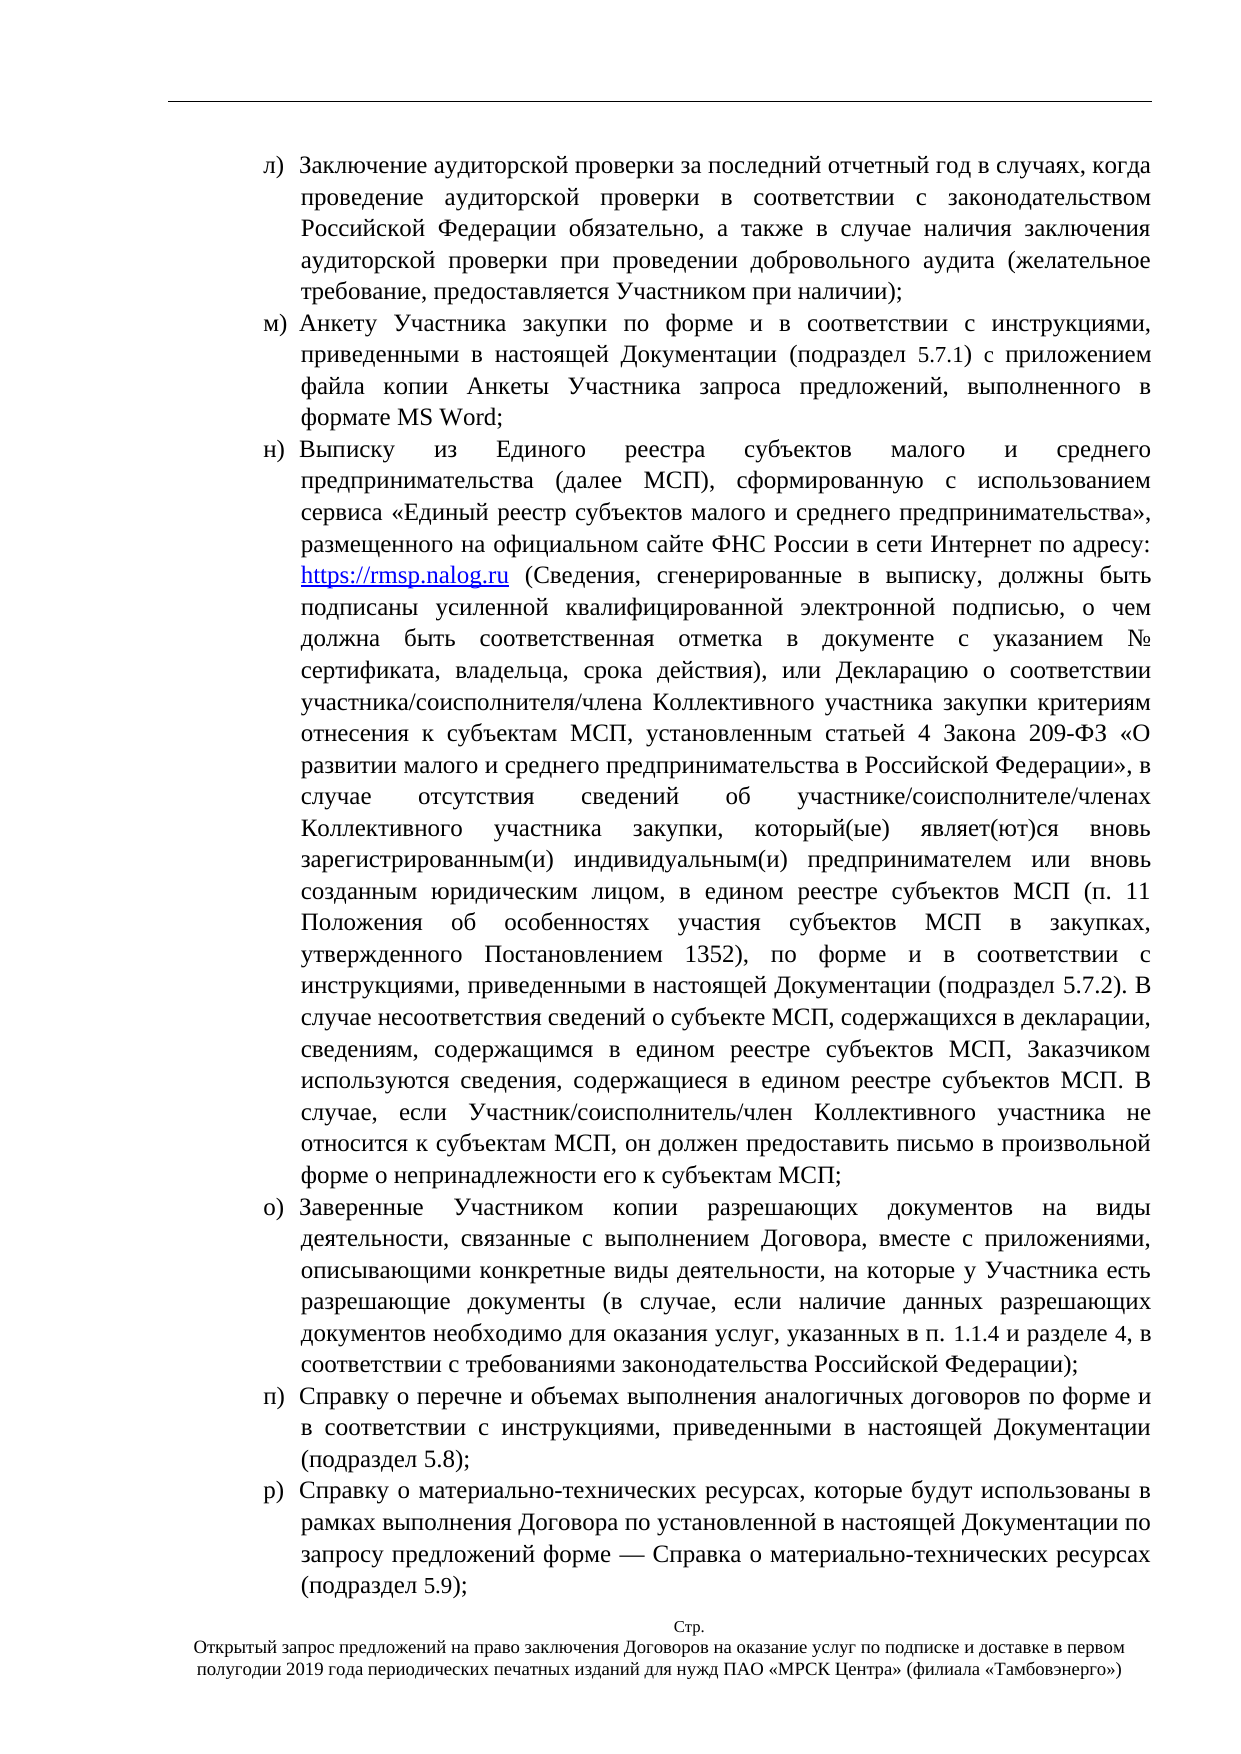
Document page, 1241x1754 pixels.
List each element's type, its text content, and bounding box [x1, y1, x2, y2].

list Справку о материально-технических ресурсах, которые будут использованы в рамках выполнения Договора по установленной в настоящей Документации по запросу предложений форме — Справка о материально-технических ресурсах (подраздел 5.9); [263, 1476, 1152, 1599]
list Заключение аудиторской проверки за последний отчетный год в случаях, когда проведение аудиторской проверки в соответствии с законодательством Российской Федерации обязательно, а также в случае наличия заключения аудиторской проверки при проведении добровольного аудита (желательное требование, предоставляется Участником при наличии); [263, 150, 1152, 305]
list Справку о перечне и объемах выполнения аналогичных договоров по форме и в соответствии с инструкциями, приведенными в настоящей Документации (подраздел 5.8); [263, 1381, 1152, 1473]
list Выписку из Единого реестра субъектов малого и среднего предпринимательства (далее МСП), сформированную с использованием сервиса «Единый реестр субъектов малого и среднего предпринимательства», размещенного на официальном сайте ФНС России в сети Интернет по адресу: https://rmsp.nalog.ru (Сведения, сгенерированные в выписку, должны быть подписаны усиленной квалифицированной электронной подписью, о чем должна быть соответственная отметка в документе с указанием № сертификата, владельца, срока действия), или Декларацию о соответствии участника/соисполнителя/члена Коллективного участника закупки критериям отнесения к субъектам МСП, установленным статьей 4 Закона 209-ФЗ «О развитии малого и среднего предпринимательства в Российской Федерации», в случае отсутствия сведений об участнике/соисполнителе/членах Коллективного участника закупки, который(ые) являет(ют)ся вновь зарегистрированным(и) индивидуальным(и) предпринимателем или вновь созданным юридическим лицом, в едином реестре субъектов МСП (п. 11 Положения об особенностях участия субъектов МСП в закупках, утвержденного Постановлением 1352), по форме и в соответствии с инструкциями, приведенными в настоящей Документации (подраздел 5.7.2). В случае несоответствия сведений о субъекте МСП, содержащихся в декларации, сведениям, содержащимся в едином реестре субъектов МСП, Заказчиком используются сведения, содержащиеся в едином реестре субъектов МСП. В случае, если Участник/соисполнитель/член Коллективного участника не относится к субъектам МСП, он должен предоставить письмо в произвольной форме о непринадлежности его к субъектам МСП; [263, 434, 1152, 1189]
list Анкету Участника закупки по форме и в соответствии с инструкциями, приведенными в настоящей Документации (подраздел 5.7.1) с приложением файла копии Анкеты Участника запроса предложений, выполненного в формате MS Word; [263, 308, 1152, 431]
list Заверенные Участником копии разрешающих документов на виды деятельности, связанные с выполнением Договора, вместе с приложениями, описывающими конкретные виды деятельности, на которые у Участника есть разрешающие документы (в случае, если наличие данных разрешающих документов необходимо для оказания услуг, указанных в п. 1.1.4 и разделе 4, в соответствии с требованиями законодательства Российской Федерации); [263, 1192, 1152, 1378]
